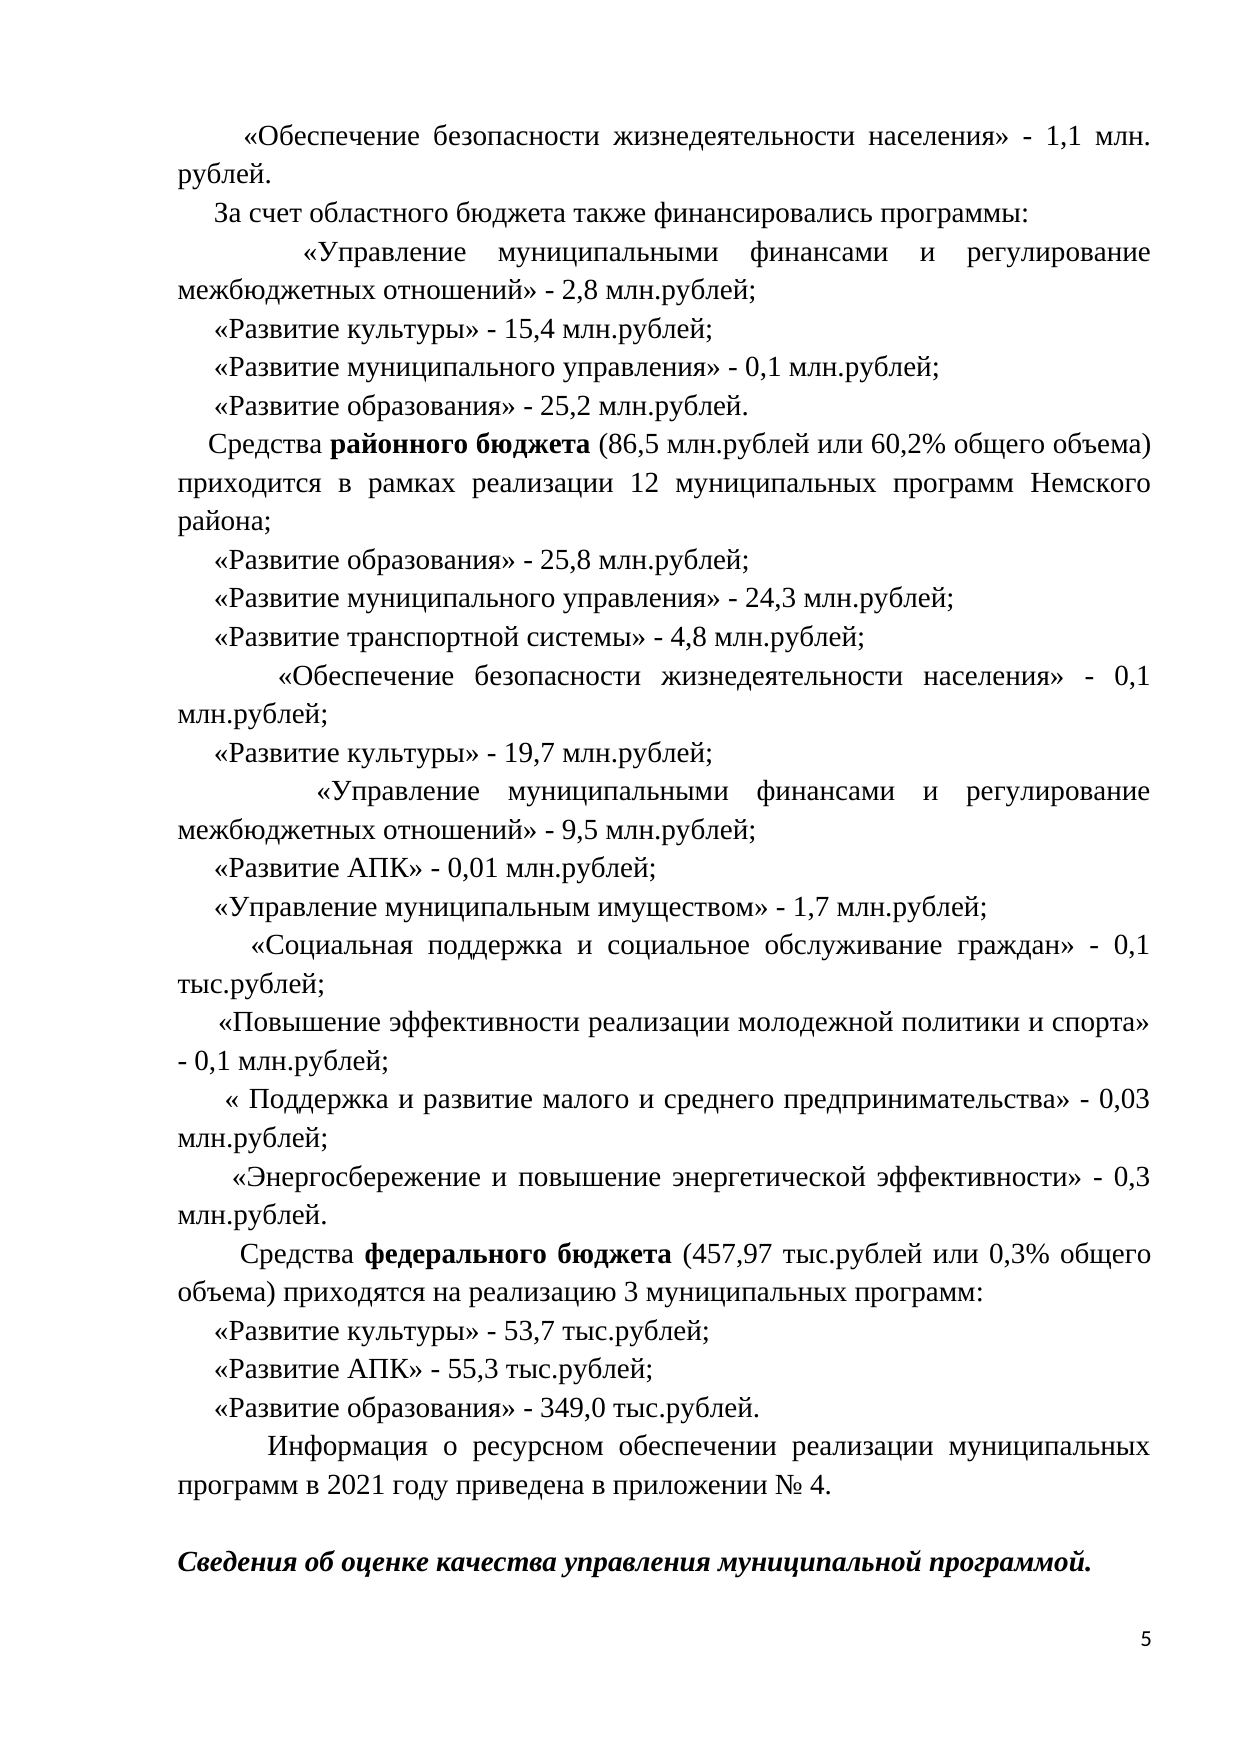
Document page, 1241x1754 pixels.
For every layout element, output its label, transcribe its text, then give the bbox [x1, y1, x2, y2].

text «Управление муниципальными финансами и регулирование межбюджетных отношений» - 9,5 млн.рублей; [177, 773, 1152, 845]
text «Развитие образования» - 25,8 млн.рублей; [177, 542, 1152, 576]
text «Социальная поддержка и социальное обслуживание граждан» - 0,1 тыс.рублей; [177, 927, 1152, 999]
text Средства федерального бюджета (457,97 тыс.рублей или 0,3% общего объема) приходятся на реализацию 3 муниципальных программ: [177, 1236, 1152, 1308]
text «Развитие образования» - 349,0 тыс.рублей. [177, 1390, 1152, 1423]
text «Управление муниципальным имуществом» - 1,7 млн.рублей; [177, 889, 1152, 922]
text «Развитие культуры» - 15,4 млн.рублей; [177, 311, 1152, 344]
text Информация о ресурсном обеспечении реализации муниципальных программ в 2021 году приведена в приложении № 4. [177, 1428, 1152, 1501]
text «Развитие муниципального управления» - 0,1 млн.рублей; [177, 349, 1152, 383]
text «Обеспечение безопасности жизнедеятельности населения» - 0,1 млн.рублей; [177, 658, 1152, 730]
text «Развитие АПК» - 55,3 тыс.рублей; [177, 1351, 1152, 1385]
text «Развитие транспортной системы» - 4,8 млн.рублей; [177, 619, 1152, 653]
text Средства районного бюджета (86,5 млн.рублей или 60,2% общего объема) приходится в рамках реализации 12 муниципальных программ Немского района; [177, 426, 1152, 537]
text «Энергосбережение и повышение энергетической эффективности» - 0,3 млн.рублей. [177, 1159, 1152, 1231]
text «Управление муниципальными финансами и регулирование межбюджетных отношений» - 2,8 млн.рублей; [177, 234, 1152, 306]
text Сведения об оценке качества управления муниципальной программой. [177, 1544, 1152, 1578]
text «Обеспечение безопасности жизнедеятельности населения» - 1,1 млн. рублей. [177, 118, 1152, 190]
text «Развитие муниципального управления» - 24,3 млн.рублей; [177, 581, 1152, 614]
text «Повышение эффективности реализации молодежной политики и спорта» - 0,1 млн.рублей; [177, 1004, 1152, 1077]
text «Развитие АПК» - 0,01 млн.рублей; [177, 850, 1152, 884]
text « Поддержка и развитие малого и среднего предпринимательства» - 0,03 млн.рублей; [177, 1082, 1152, 1154]
text «Развитие образования» - 25,2 млн.рублей. [177, 388, 1152, 421]
text За счет областного бюджета также финансировались программы: [177, 195, 1152, 229]
text «Развитие культуры» - 53,7 тыс.рублей; [177, 1313, 1152, 1346]
text «Развитие культуры» - 19,7 млн.рублей; [177, 735, 1152, 768]
